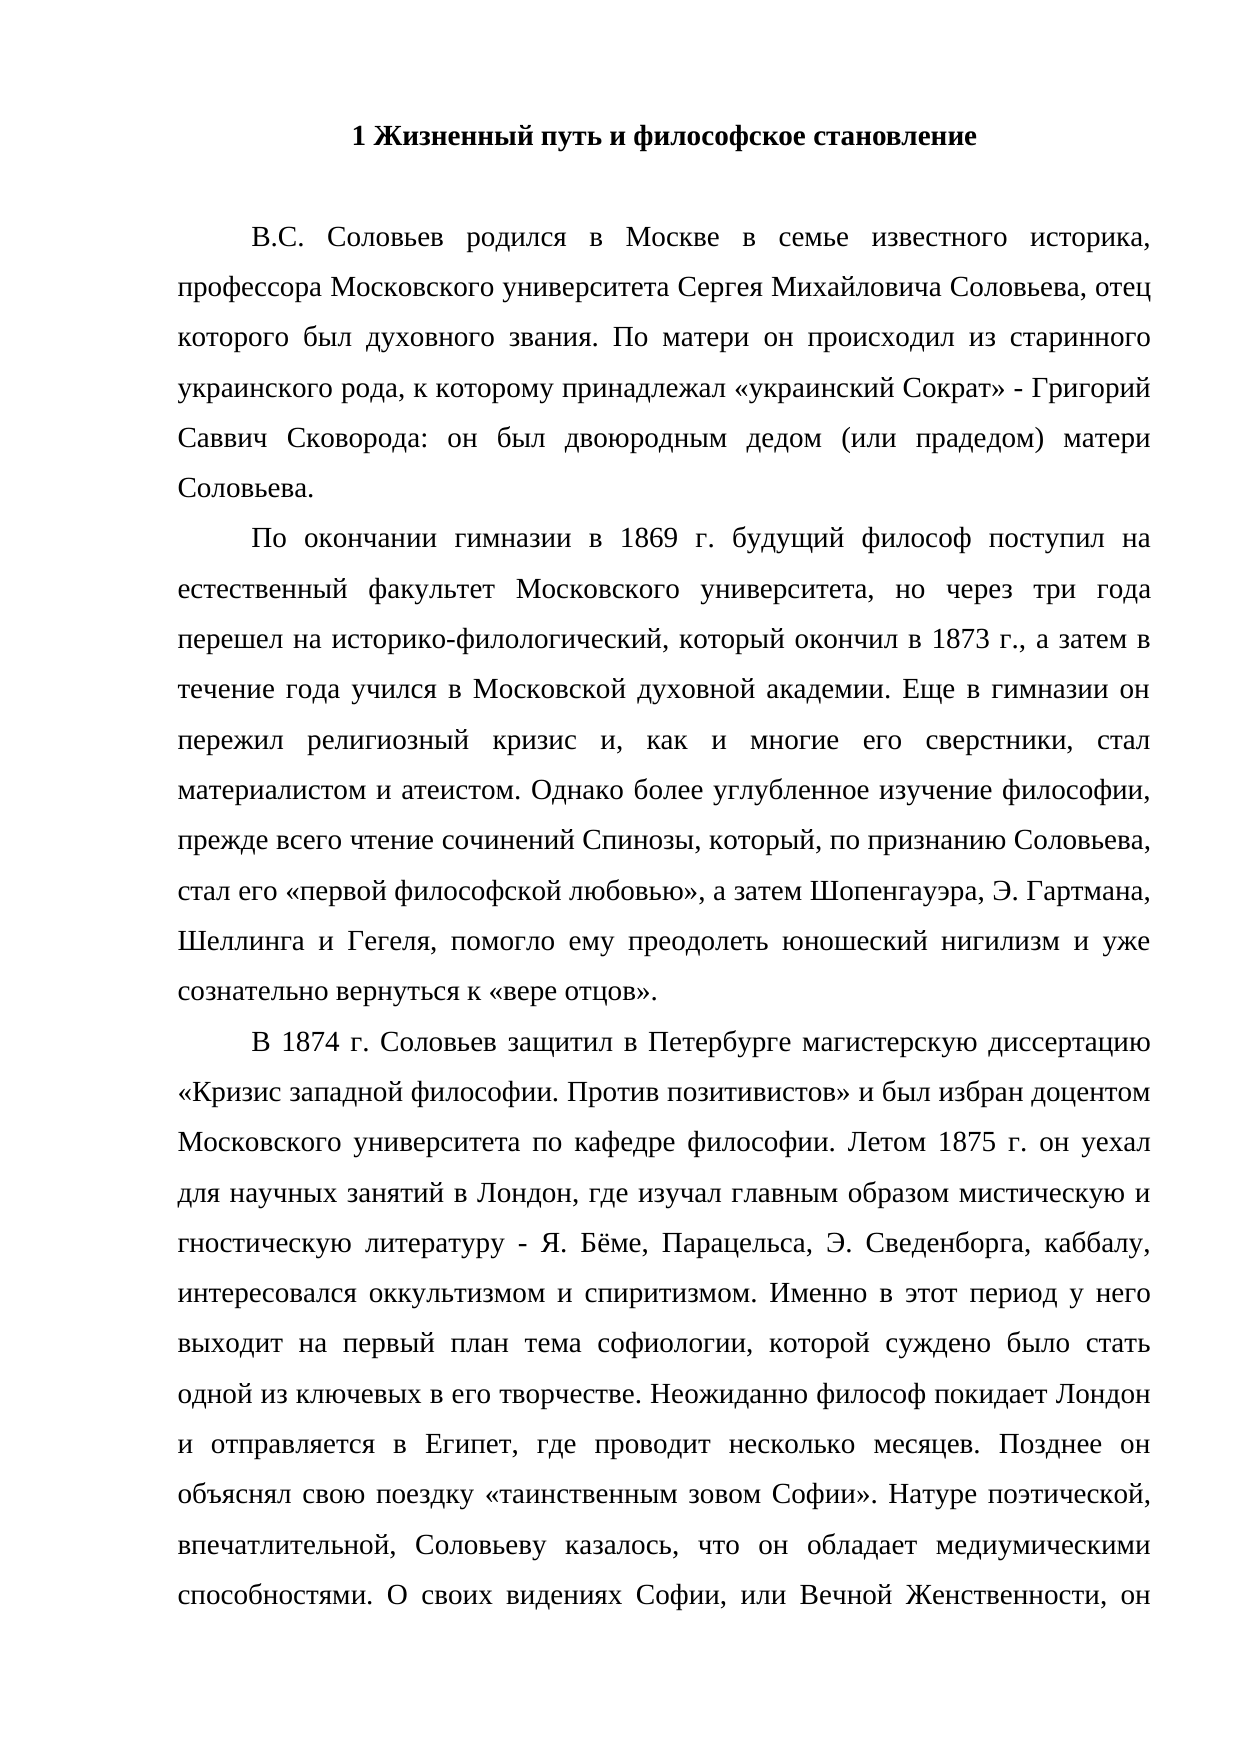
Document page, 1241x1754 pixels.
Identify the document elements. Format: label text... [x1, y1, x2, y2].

text В.С. Соловьев родился в Москве в семье известного историка, профессора Московского университета Сергея Михайловича Соловьева, отец которого был духовного звания. По матери он происходил из старинного украинского рода, к которому принадлежал «украинский Сократ» - Григорий Саввич Сковорода: он был двоюродным дедом (или прадедом) матери Соловьева. [177, 219, 1152, 504]
subtitle 1 Жизненный путь и философское становление [177, 118, 1152, 152]
text По окончании гимназии в . будущий философ поступил на естественный факультет Московского университета, но через три года перешел на историко-филологический, который окончил в ., а затем в течение года учился в Московской духовной академии. Еще в гимназии он пережил религиозный кризис и, как и многие его сверстники, стал материалистом и атеистом. Однако более углубленное изучение философии, прежде всего чтение сочинений Спинозы, который, по признанию Соловьева, стал его «первой философской любовью», а затем Шопенгауэра, Э. Гартмана, Шеллинга и Гегеля, помогло ему преодолеть юношеский нигилизм и уже сознательно вернуться к «вере отцов». [177, 521, 1152, 1007]
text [177, 1024, 1152, 1611]
